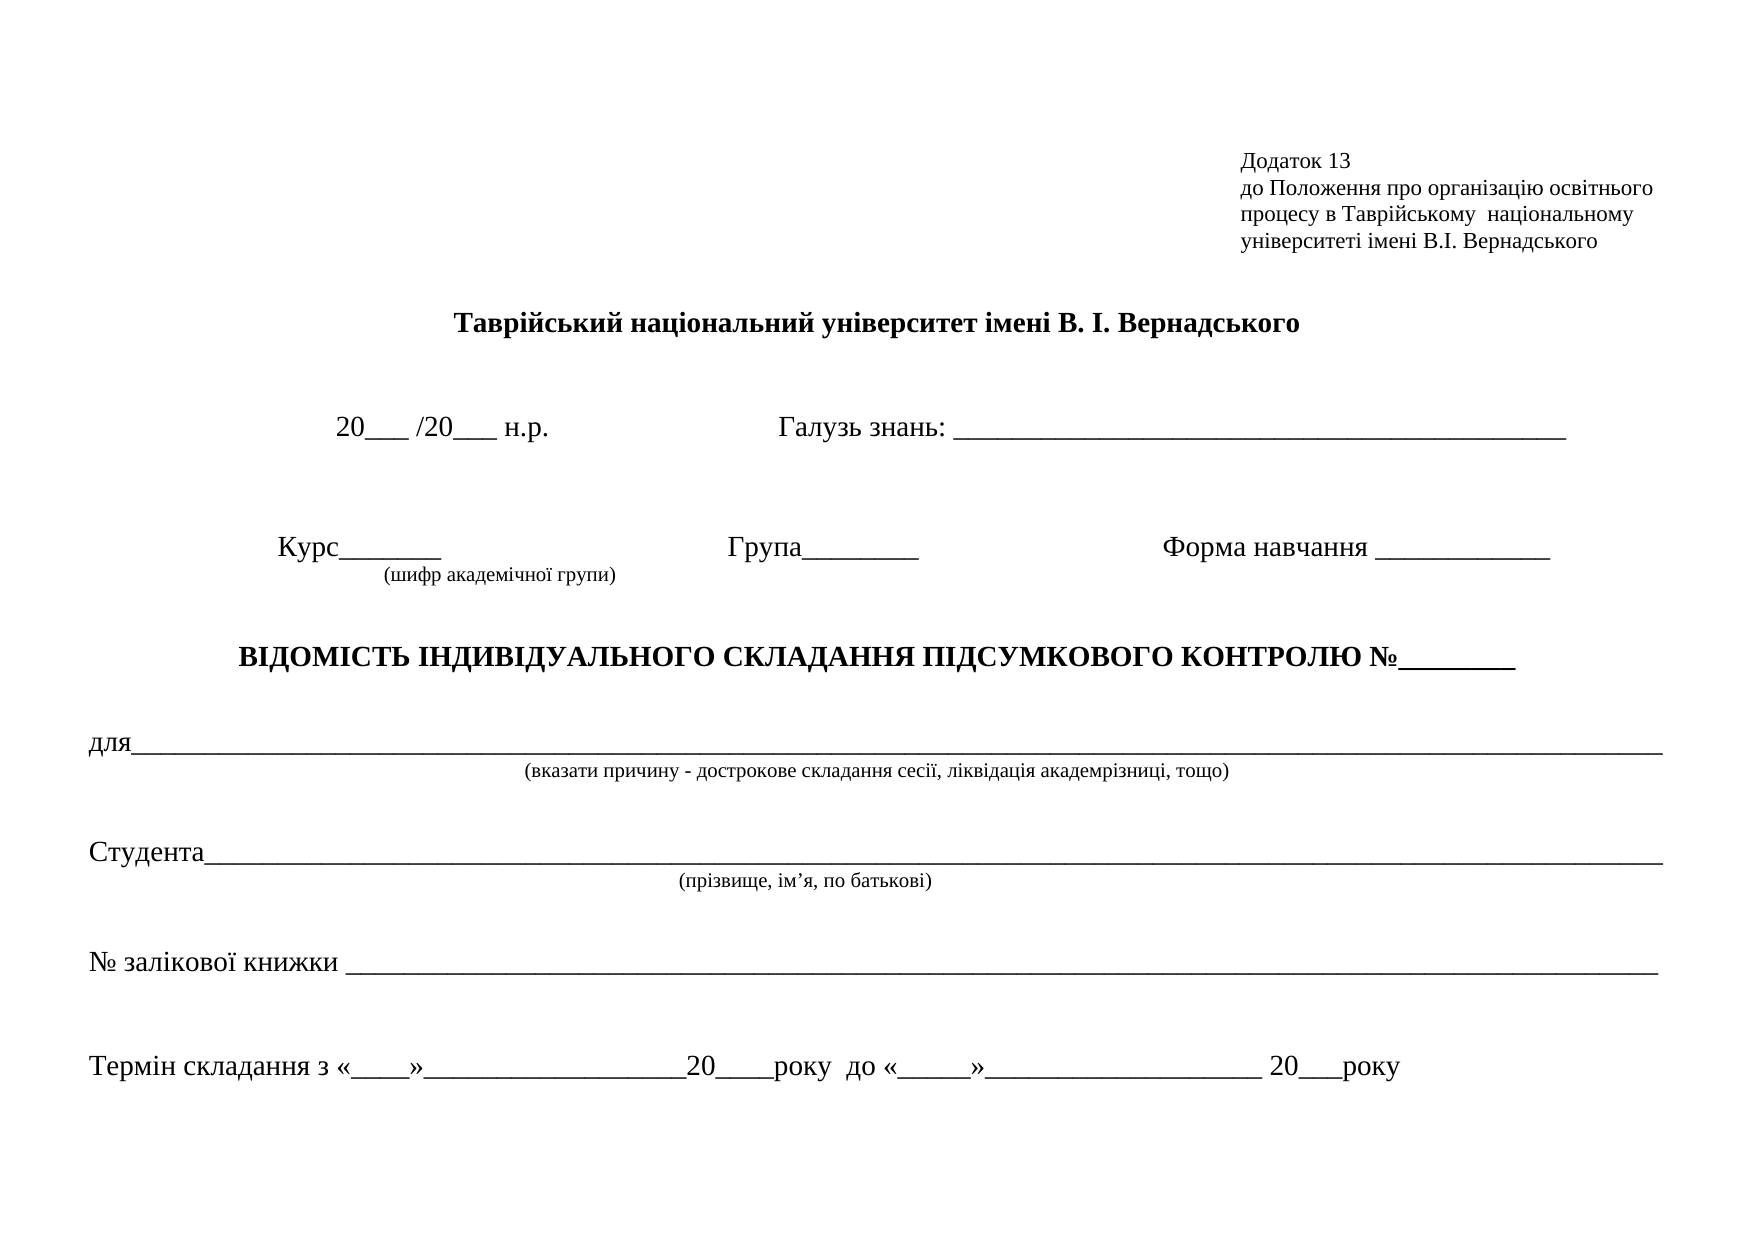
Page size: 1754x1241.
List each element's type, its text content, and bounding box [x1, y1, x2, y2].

text Курс_______ Група________ Форма навчання ____________ [162, 529, 1665, 562]
text Студента____________________________________________________________________________________________________ [88, 834, 1665, 868]
text Таврійський національний університет імені В. І. Вернадського [88, 305, 1665, 339]
text № залікової книжки __________________________________________________________________________________________ [88, 944, 1665, 977]
text Термін складання з «____»__________________20____року до «_____»___________________ 20___року [88, 1048, 1665, 1082]
text Додаток 13 [1240, 148, 1665, 174]
text 20___ /20___ н.р. Галузь знань: __________________________________________ [162, 409, 1665, 443]
text (вказати причину - дострокове складання сесії, ліквідація академрізниці, тощо) [88, 758, 1665, 782]
text для_________________________________________________________________________________________________________ [88, 724, 1665, 758]
text (шифр академічної групи) [310, 562, 1665, 586]
text ВІДОМІСТЬ ІНДИВІДУАЛЬНОГО СКЛАДАННЯ ПІДСУМКОВОГО КОНТРОЛЮ №________ [88, 639, 1665, 672]
text (прізвище, ім’я, по батькові) [605, 868, 1665, 892]
text до Положення про організацію освітнього процесу в Таврійському національному університеті імені В.І. Вернадського [1240, 174, 1665, 253]
